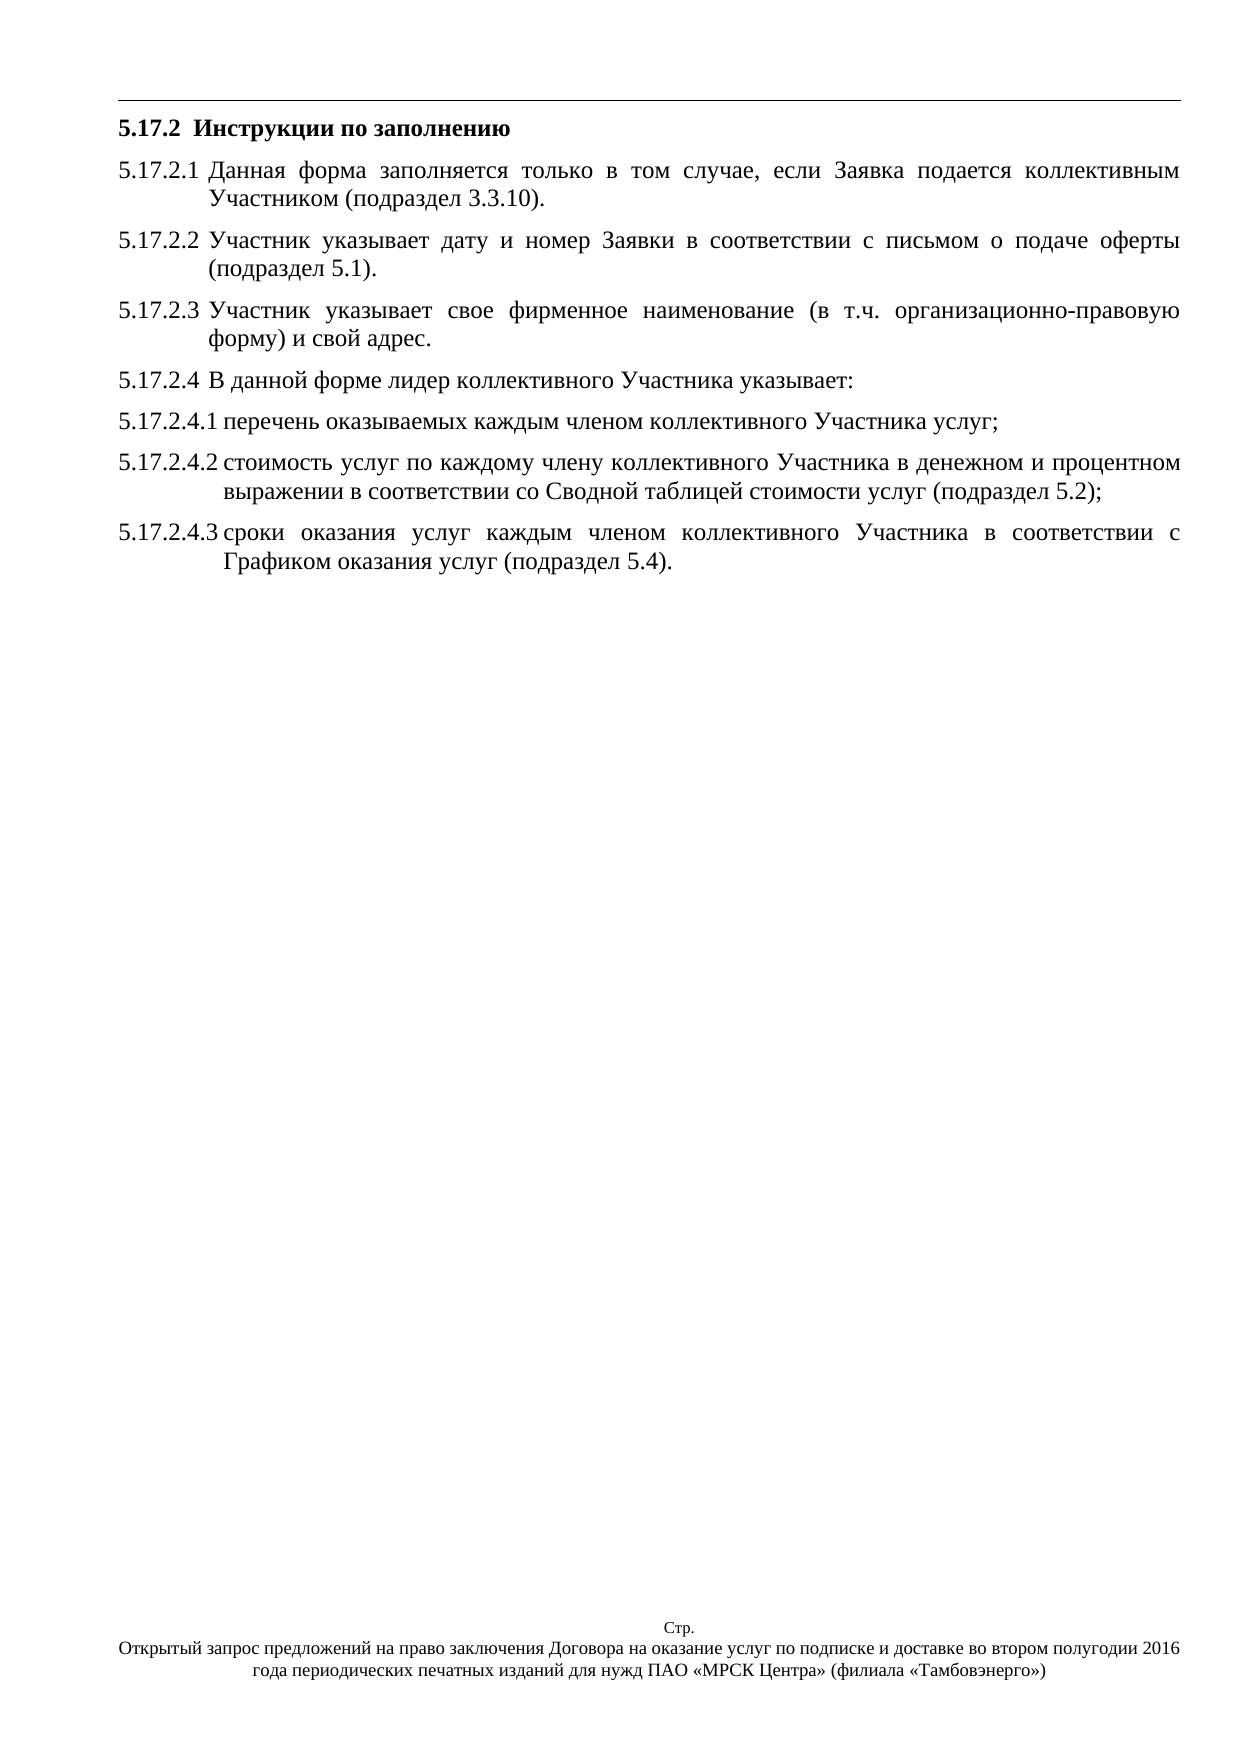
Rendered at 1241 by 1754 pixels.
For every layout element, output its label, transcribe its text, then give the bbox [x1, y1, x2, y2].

list стоимость услуг по каждому члену коллективного Участника в денежном и процентном выражении в соответствии со Сводной таблицей стоимости услуг (подраздел 5.2); [118, 447, 1181, 505]
list Участник указывает дату и номер Заявки в соответствии с письмом о подаче оферты (подраздел 5.1). [118, 225, 1181, 282]
list перечень оказываемых каждым членом коллективного Участника услуг; [118, 406, 1181, 435]
subtitle Инструкции по заполнению [118, 113, 1181, 142]
list Данная форма заполняется только в том случае, если Заявка подается коллективным Участником (подраздел 3.3.10). [118, 155, 1181, 212]
list В данной форме лидер коллективного Участника указывает: [118, 365, 1181, 393]
list Участник указывает свое фирменное наименование (в т.ч. организационно-правовую форму) и свой адрес. [118, 295, 1181, 352]
list сроки оказания услуг каждым членом коллективного Участника в соответствии с Графиком оказания услуг (подраздел 5.4). [118, 517, 1181, 575]
